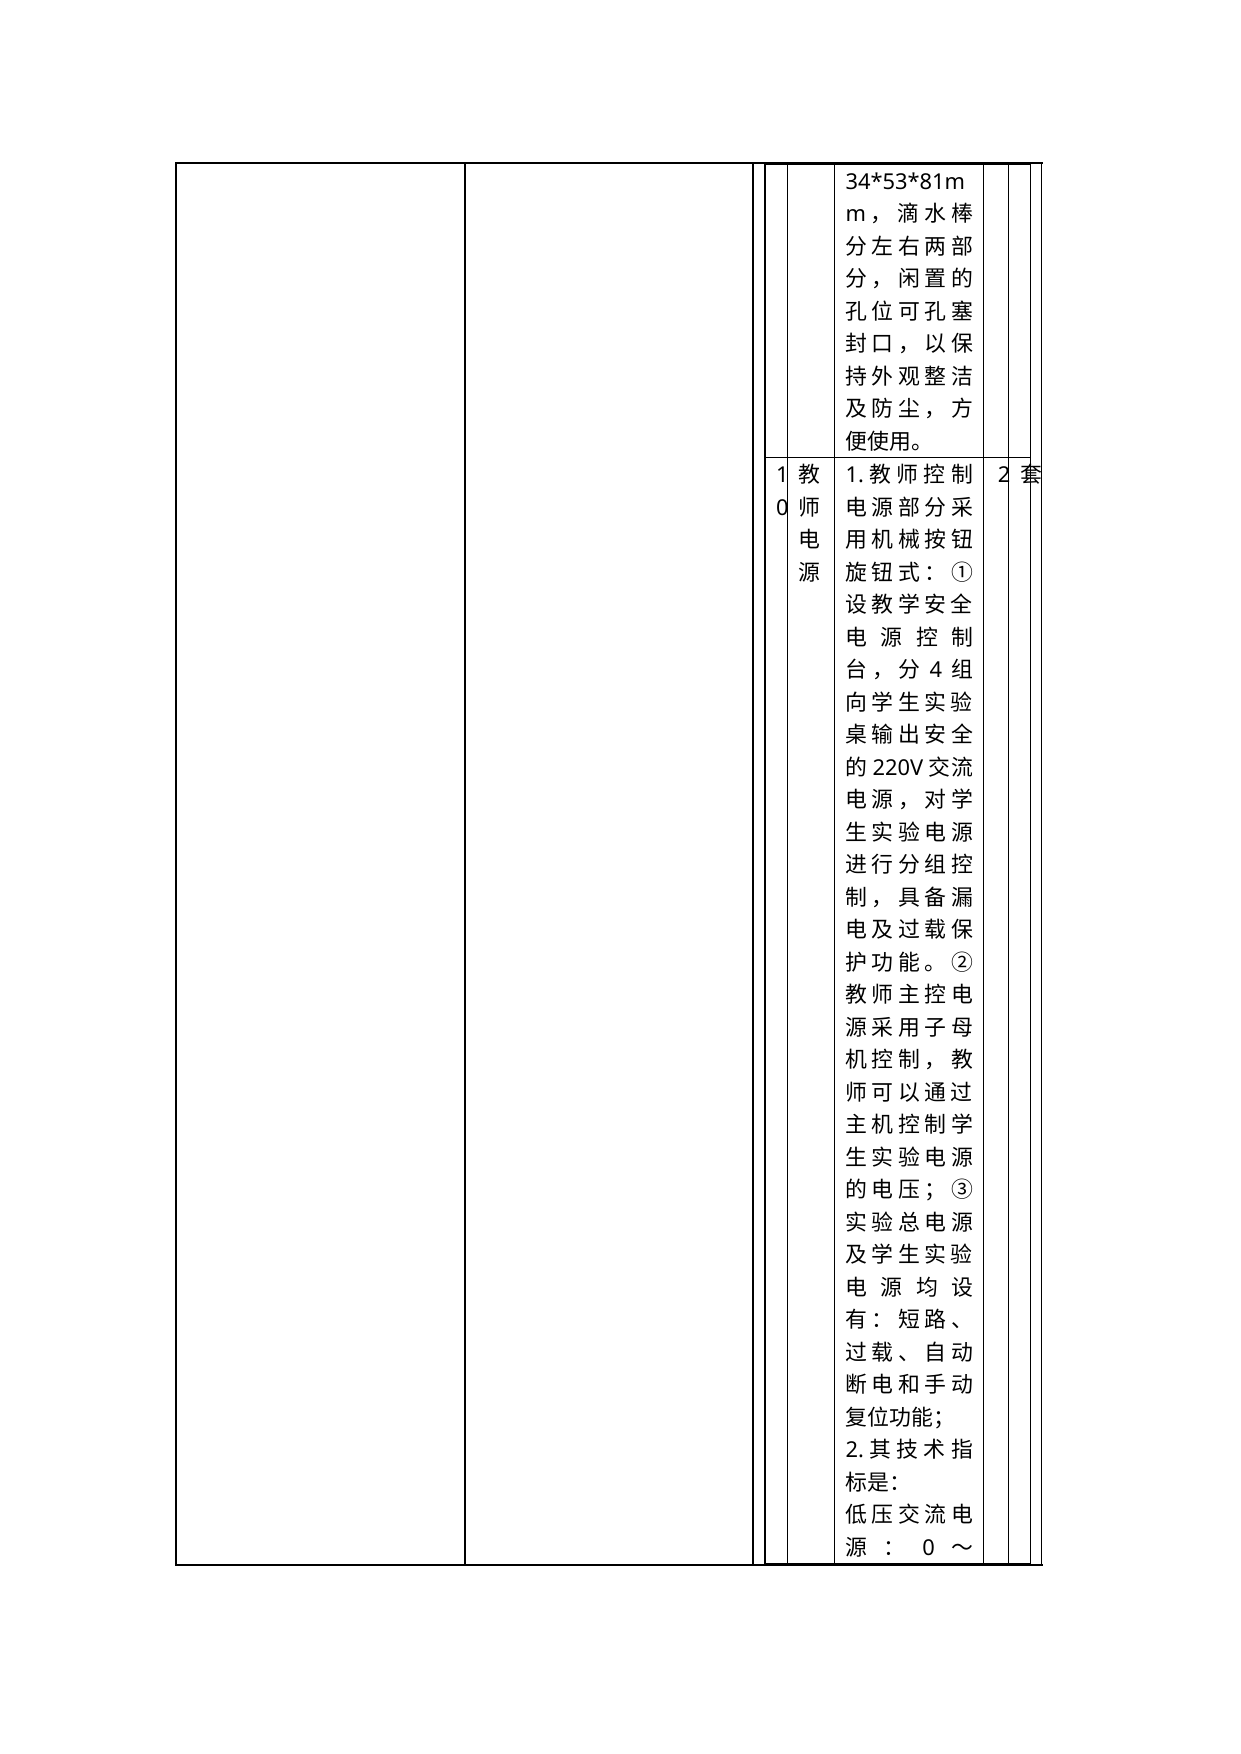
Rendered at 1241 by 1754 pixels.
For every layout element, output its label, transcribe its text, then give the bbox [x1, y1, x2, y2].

table_cell [1031, 471, 1041, 477]
table_cell [984, 458, 1008, 1563]
table_cell [1009, 458, 1030, 1563]
table_cell 1 [177, 164, 464, 1564]
table_cell [788, 458, 834, 1563]
table_cell [1031, 479, 1041, 1564]
table_cell [1009, 165, 1030, 457]
table_cell [1031, 164, 1041, 471]
table_cell [766, 165, 787, 457]
table_cell [754, 164, 764, 1564]
table_cell [766, 458, 787, 1563]
table_cell [984, 165, 1008, 457]
table_cell [788, 165, 834, 457]
table_cell [466, 164, 752, 1564]
